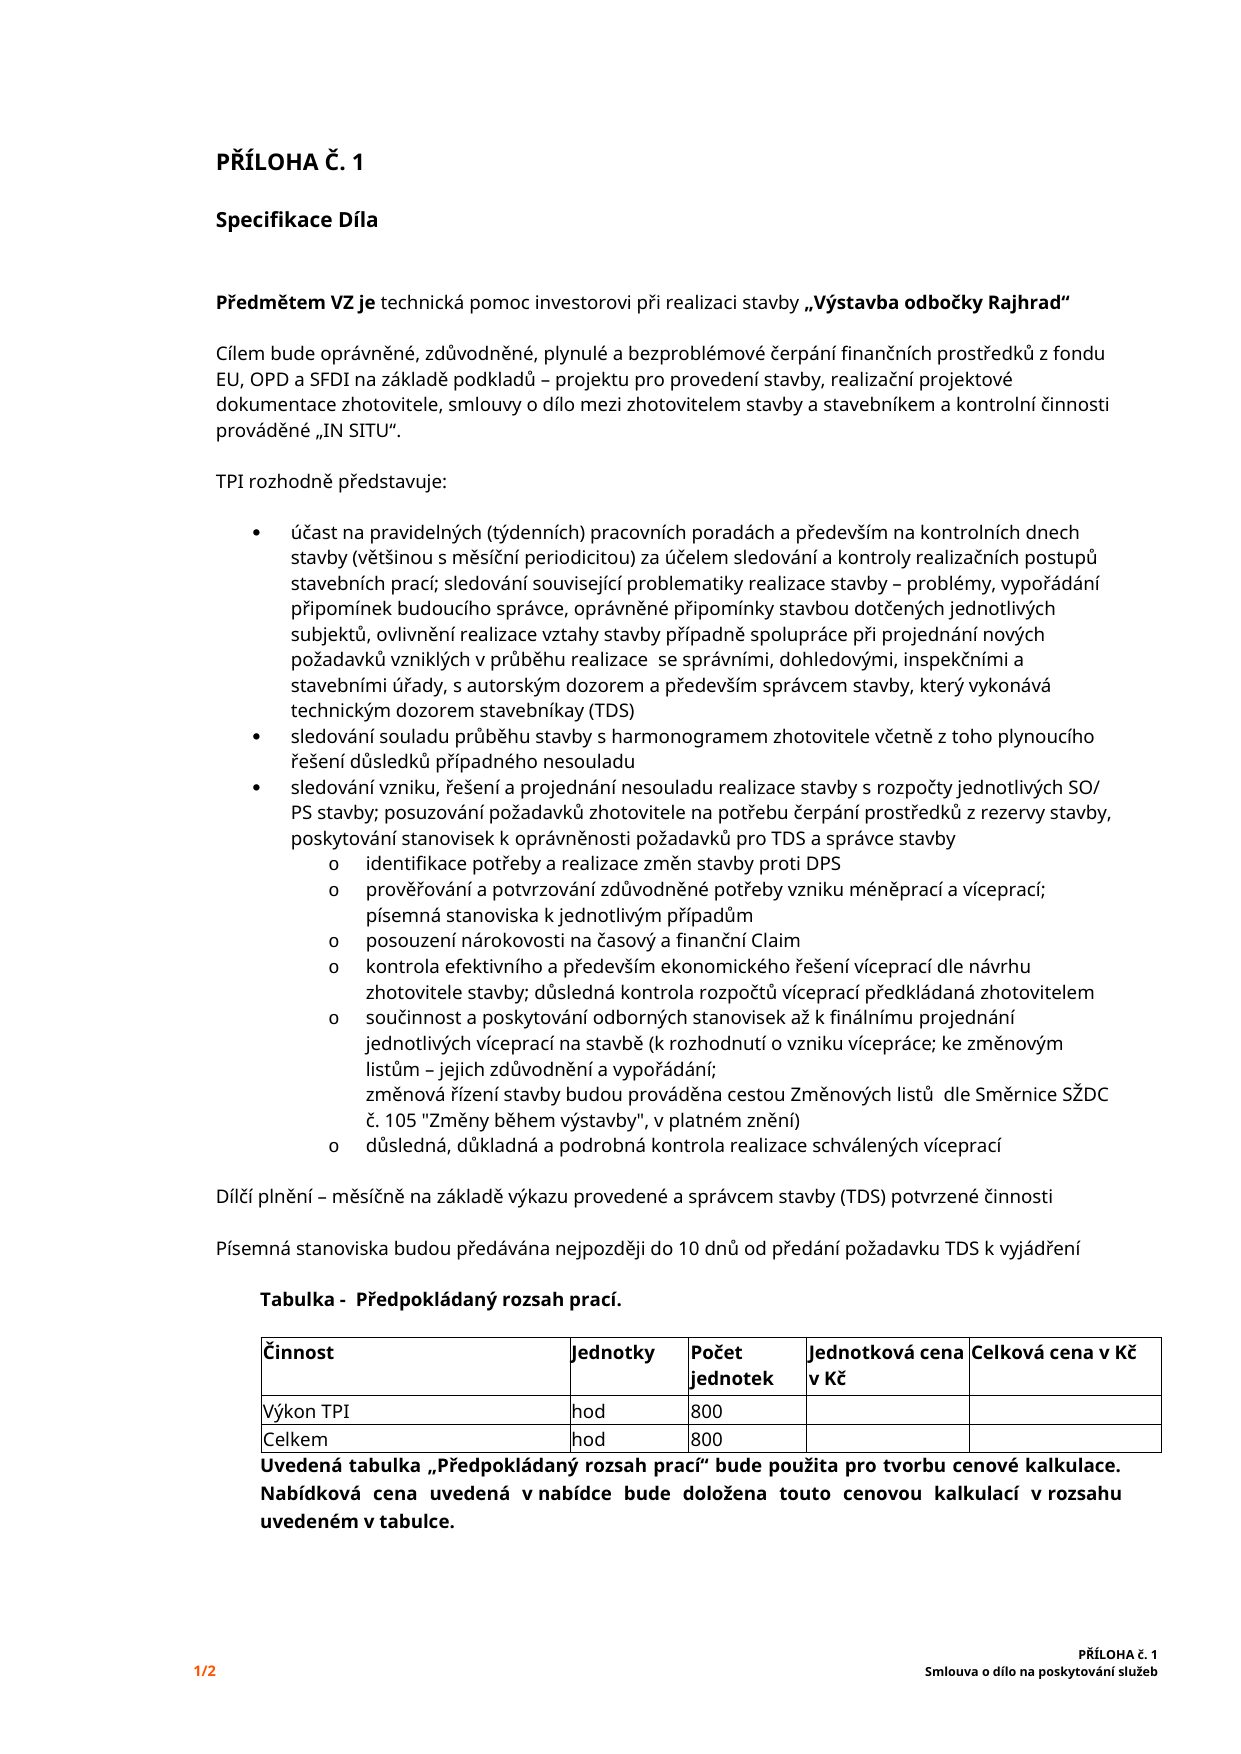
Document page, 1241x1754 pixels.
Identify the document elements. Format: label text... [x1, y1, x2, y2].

table_cell [807, 1396, 969, 1423]
text TPI rozhodně představuje: [216, 468, 1122, 493]
text Specifikace Díla [216, 205, 1122, 233]
table_cell hod [571, 1396, 688, 1423]
text Cílem bude oprávněné, zdůvodněné, plynulé a bezproblémové čerpání finančních prostředků z fondu EU, OPD a SFDI na základě podkladů – projektu pro provedení stavby, realizační projektové dokumentace zhotovitele, smlouvy o dílo mezi zhotovitelem stavby a stavebníkem a kontrolní činnosti prováděné „IN SITU“. [216, 340, 1122, 442]
table_cell [970, 1425, 1161, 1452]
table_cell 800 [689, 1396, 806, 1423]
list sledování vzniku, řešení a projednání nesouladu realizace stavby s rozpočty jednotlivých SO/ PS stavby; posuzování požadavků zhotovitele na potřebu čerpání prostředků z rezervy stavby, poskytování stanovisek k oprávněnosti požadavků pro TDS a správce stavby [253, 774, 1122, 851]
table_header Celková cena v Kč [970, 1338, 1161, 1395]
table_cell 800 [689, 1425, 806, 1452]
list součinnost a poskytování odborných stanovisek až k finálnímu projednání jednotlivých víceprací na stavbě (k rozhodnutí o vzniku vícepráce; ke změnovým listům – jejich zdůvodnění a vypořádání; změnová řízení stavby budou prováděna cestou Změnových listů dle Směrnice SŽDC č. 105 "Změny během výstavby", v platném znění) [328, 1005, 1122, 1132]
table_cell [807, 1425, 969, 1452]
text Uvedená tabulka „Předpokládaný rozsah prací“ bude použita pro tvorbu cenové kalkulace. Nabídková cena uvedená v nabídce bude doložena touto cenovou kalkulací v rozsahu uvedeném v tabulce. [260, 1453, 1122, 1534]
table_cell Výkon TPI [262, 1396, 570, 1423]
text Tabulka - Předpokládaný rozsah prací. [260, 1286, 1122, 1311]
list kontrola efektivního a především ekonomického řešení víceprací dle návrhu zhotovitele stavby; důsledná kontrola rozpočtů víceprací předkládaná zhotovitelem [328, 953, 1122, 1005]
table_cell Celkem [262, 1425, 570, 1452]
text Předmětem VZ je technická pomoc investorovi při realizaci stavby „Výstavba odbočky Rajhrad“ [216, 289, 1122, 315]
table_header Jednotky [571, 1338, 688, 1395]
text Dílčí plnění – měsíčně na základě výkazu provedené a správcem stavby (TDS) potvrzené činnosti [216, 1184, 1122, 1209]
list sledování souladu průběhu stavby s harmonogramem zhotovitele včetně z toho plynoucího řešení důsledků případného nesouladu [253, 723, 1122, 774]
table_header Jednotková cena v Kč [807, 1338, 969, 1395]
list posouzení nárokovosti na časový a finanční Claim [328, 928, 1122, 953]
text Příloha č. 1 [216, 146, 1122, 177]
table_cell hod [571, 1425, 688, 1452]
text Písemná stanoviska budou předávána nejpozději do 10 dnů od předání požadavku TDS k vyjádření [216, 1235, 1122, 1260]
table_cell [970, 1396, 1161, 1423]
list účast na pravidelných (týdenních) pracovních poradách a především na kontrolních dnech stavby (většinou s měsíční periodicitou) za účelem sledování a kontroly realizačních postupů stavebních prací; sledování související problematiky realizace stavby – problémy, vypořádání připomínek budoucího správce, oprávněné připomínky stavbou dotčených jednotlivých subjektů, ovlivnění realizace vztahy stavby případně spolupráce při projednání nových požadavků vzniklých v průběhu realizace se správními, dohledovými, inspekčními a stavebními úřady, s autorským dozorem a především správcem stavby, který vykonává technickým dozorem stavebníkay (TDS) [253, 519, 1122, 723]
table_header Činnost [262, 1338, 570, 1395]
list důsledná, důkladná a podrobná kontrola realizace schválených víceprací [328, 1132, 1122, 1158]
list prověřování a potvrzování zdůvodněné potřeby vzniku méněprací a víceprací; písemná stanoviska k jednotlivým případům [328, 876, 1122, 928]
list identifikace potřeby a realizace změn stavby proti DPS [328, 851, 1122, 876]
table_header Počet jednotek [689, 1338, 806, 1395]
